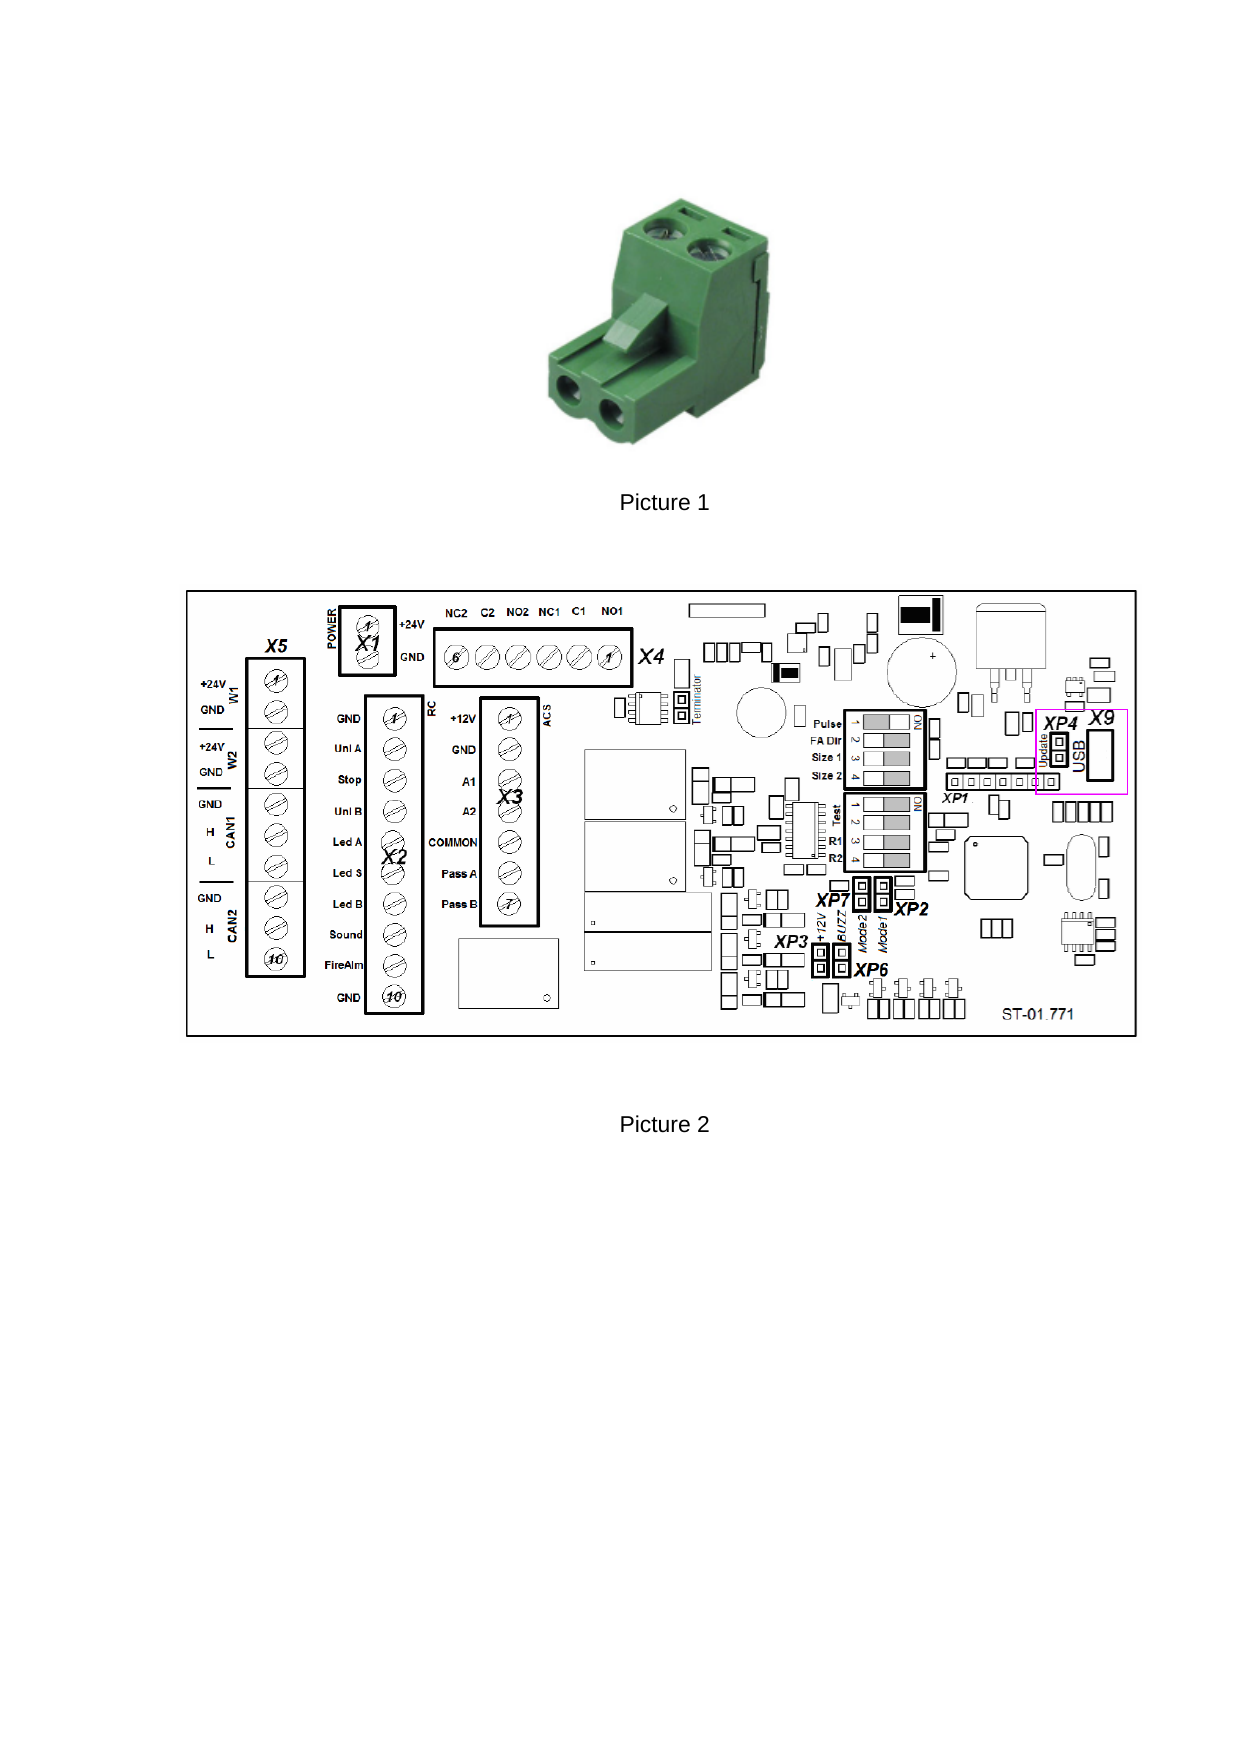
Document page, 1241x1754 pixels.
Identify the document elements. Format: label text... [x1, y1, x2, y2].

picture [173, 582, 1148, 1045]
text Picture 1 [177, 489, 1152, 516]
picture [519, 173, 789, 470]
